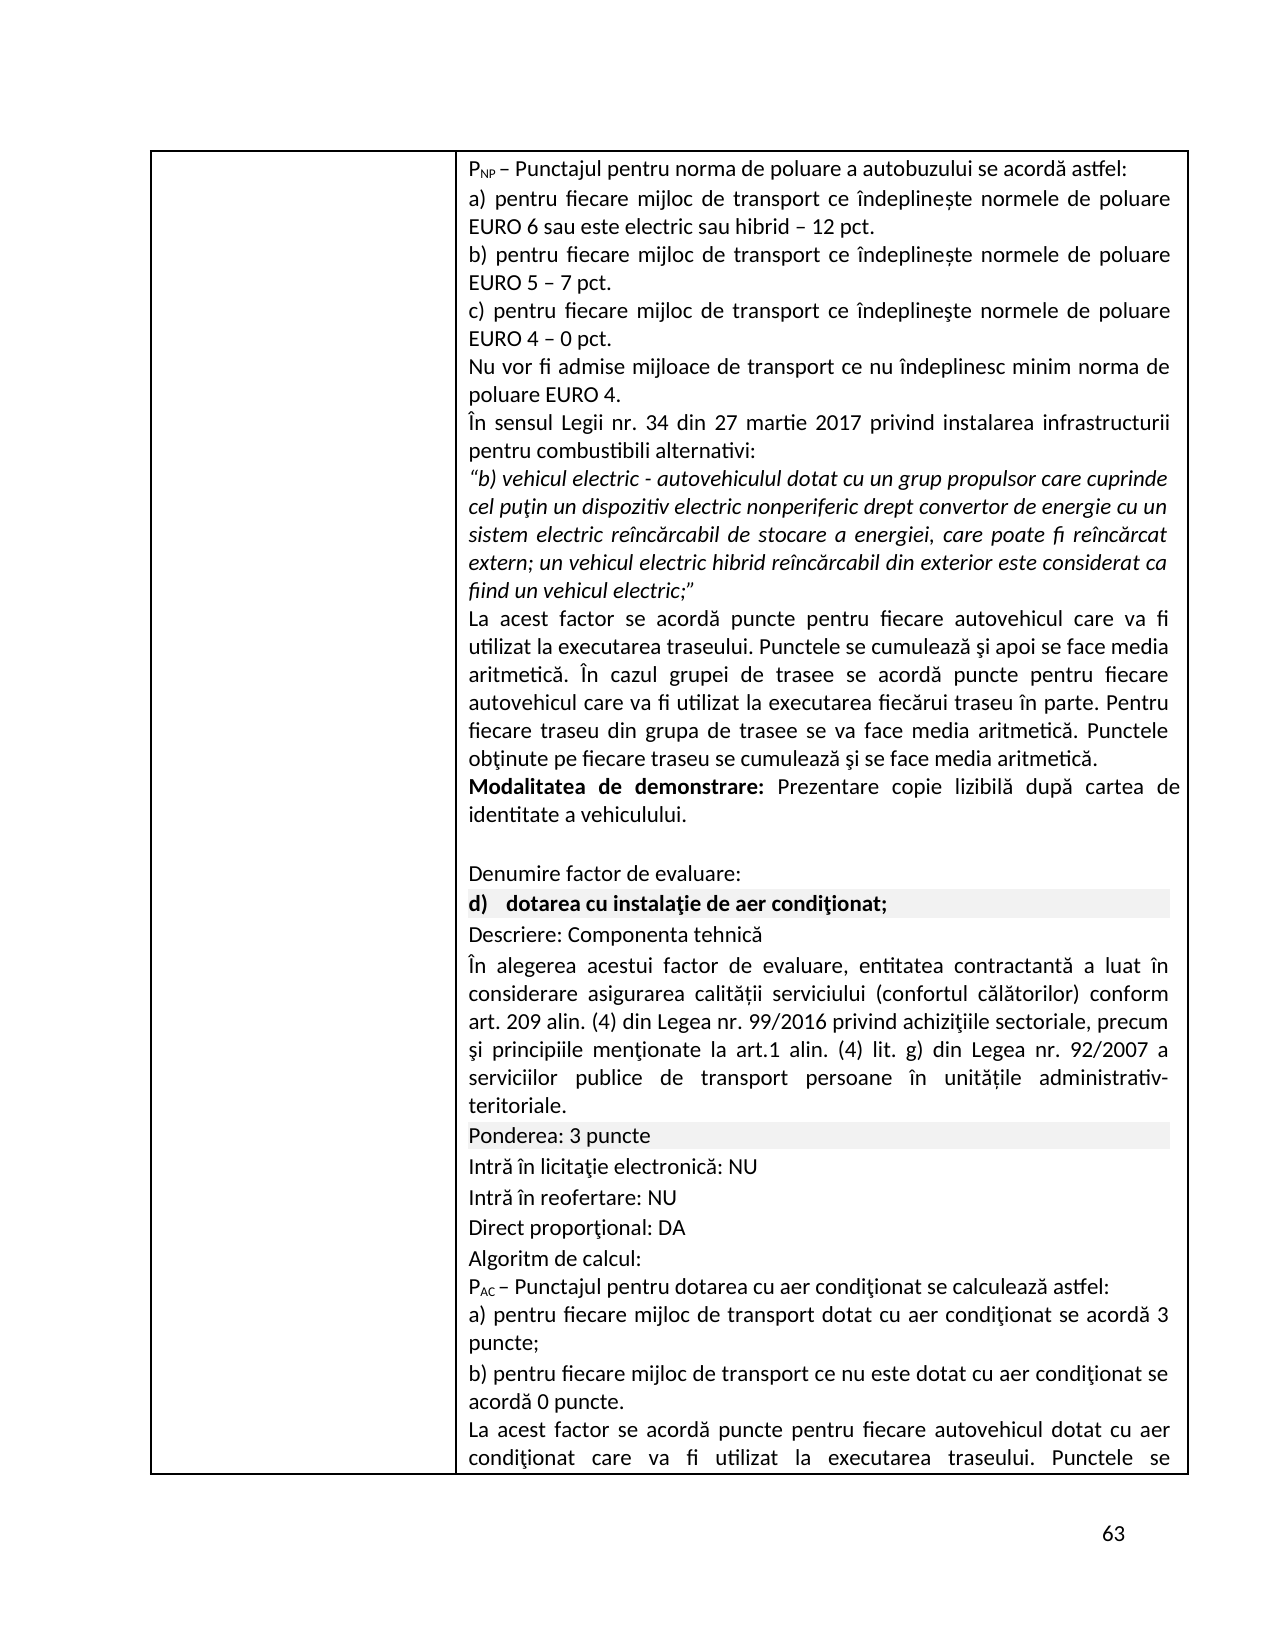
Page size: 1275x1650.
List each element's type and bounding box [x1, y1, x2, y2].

table_cell [152, 152, 455, 1472]
table_cell [457, 152, 1187, 1472]
